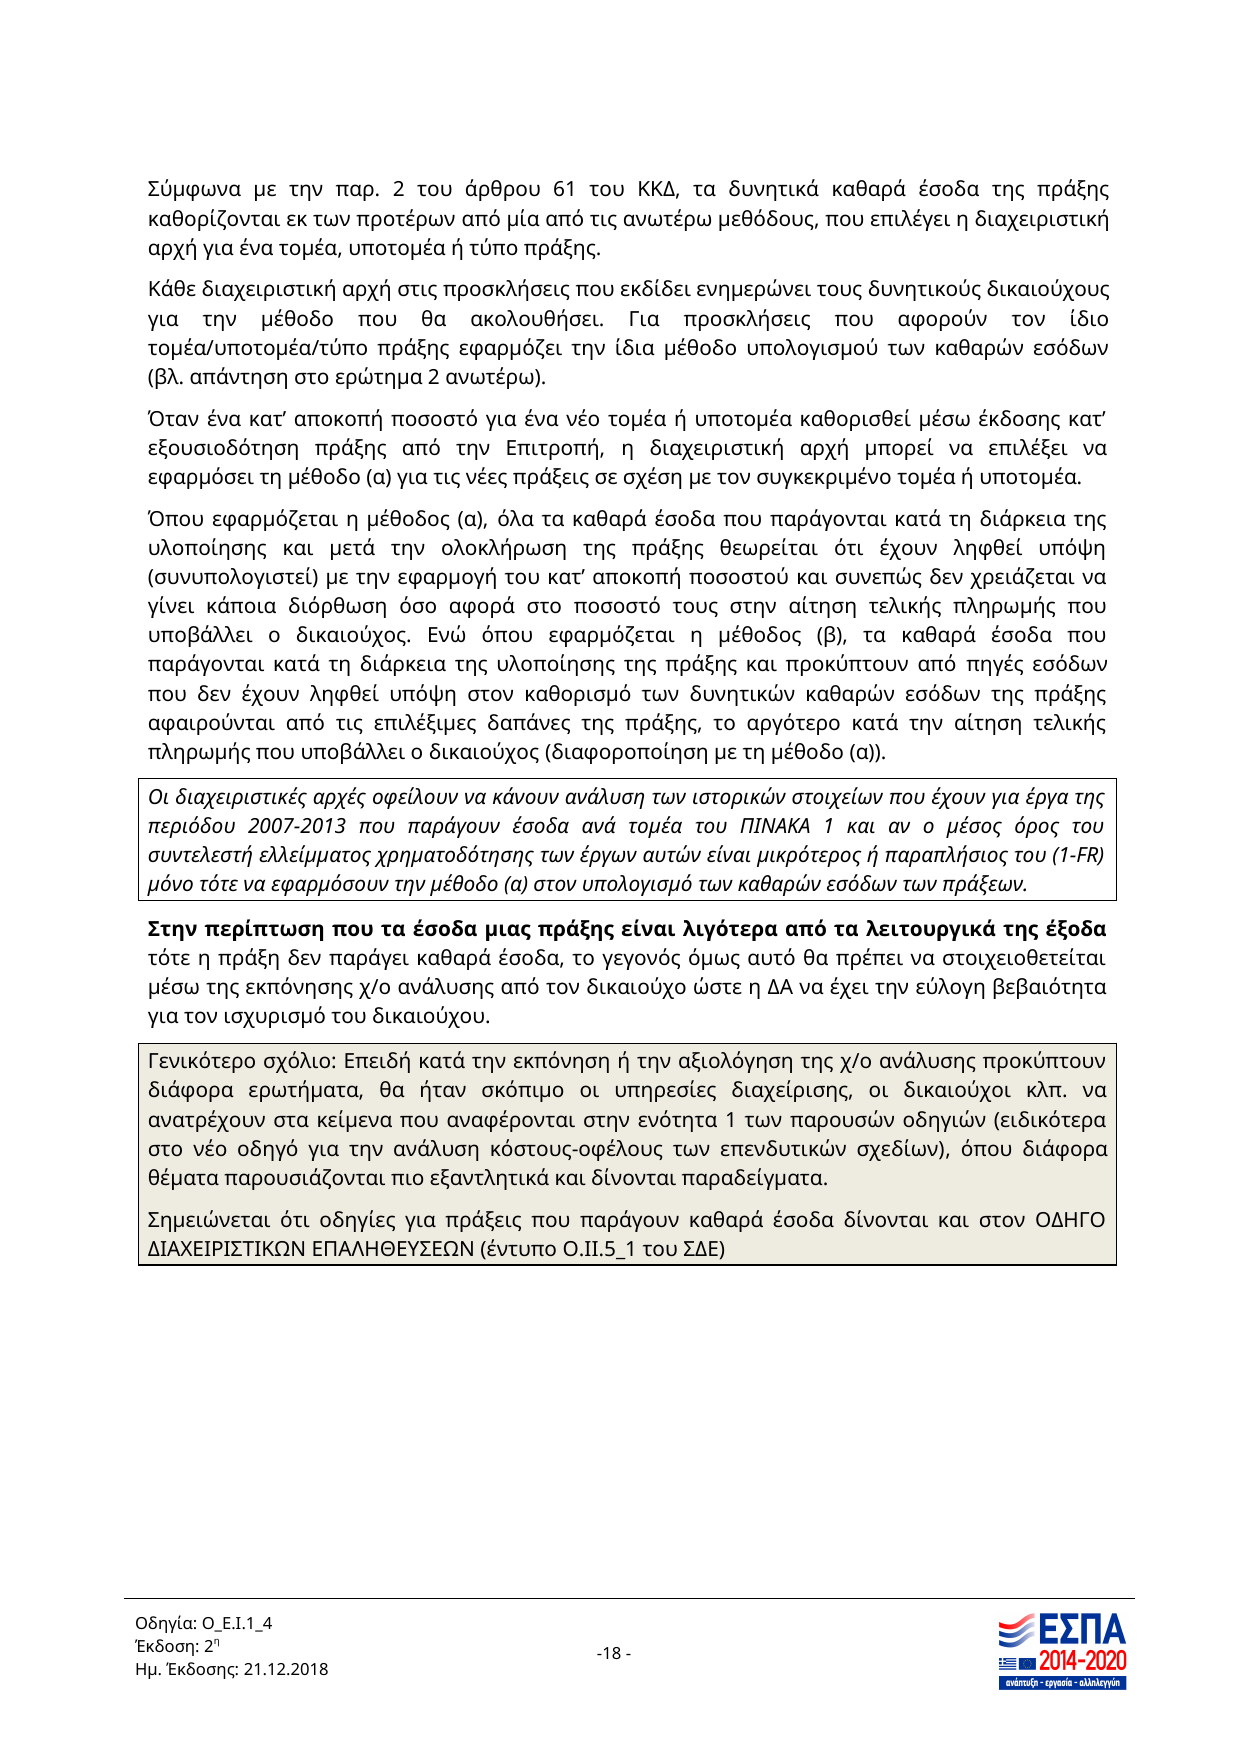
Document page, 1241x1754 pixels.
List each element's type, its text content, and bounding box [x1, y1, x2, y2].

text Όπου εφαρμόζεται η μέθοδος (α), όλα τα καθαρά έσοδα που παράγονται κατά τη διάρκεια της υλοποίησης και μετά την ολοκλήρωση της πράξης θεωρείται ότι έχουν ληφθεί υπόψη (συνυπολογιστεί) με την εφαρμογή του κατ’ αποκοπή ποσοστού και συνεπώς δεν χρειάζεται να γίνει κάποια διόρθωση όσο αφορά στο ποσοστό τους στην αίτηση τελικής πληρωμής που υποβάλλει ο δικαιούχος. Ενώ όπου εφαρμόζεται η μέθοδος (β), τα καθαρά έσοδα που παράγονται κατά τη διάρκεια της υλοποίησης της πράξης και προκύπτουν από πηγές εσόδων που δεν έχουν ληφθεί υπόψη στον καθορισμό των δυνητικών καθαρών εσόδων της πράξης αφαιρούνται από τις επιλέξιμες δαπάνες της πράξης, το αργότερο κατά την αίτηση τελικής πληρωμής που υποβάλλει ο δικαιούχος (διαφοροποίηση με τη μέθοδο (α)). [148, 503, 1108, 766]
text Γενικότερο σχόλιο: Επειδή κατά την εκπόνηση ή την αξιολόγηση της χ/ο ανάλυσης προκύπτουν διάφορα ερωτήματα, θα ήταν σκόπιμο οι υπηρεσίες διαχείρισης, οι δικαιούχοι κλπ. να ανατρέχουν στα κείμενα που αναφέρονται στην ενότητα 1 των παρουσών οδηγιών (ειδικότερα στο νέο οδηγό για την ανάλυση κόστους-οφέλους των επενδυτικών σχεδίων), όπου διάφορα θέματα παρουσιάζονται πιο εξαντλητικά και δίνονται παραδείγματα. [139, 1044, 1116, 1192]
text Κάθε διαχειριστική αρχή στις προσκλήσεις που εκδίδει ενημερώνει τους δυνητικούς δικαιούχους για την μέθοδο που θα ακολουθήσει. Για προσκλήσεις που αφορούν τον ίδιο τομέα/υποτομέα/τύπο πράξης εφαρμόζει την ίδια μέθοδο υπολογισμού των καθαρών εσόδων (βλ. απάντηση στο ερώτημα 2 ανωτέρω). [148, 274, 1110, 391]
text Στην περίπτωση που τα έσοδα μιας πράξης είναι λιγότερα από τα λειτουργικά της έξοδα τότε η πράξη δεν παράγει καθαρά έσοδα, το γεγονός όμως αυτό θα πρέπει να στοιχειοθετείται μέσω της εκπόνησης χ/ο ανάλυσης από τον δικαιούχο ώστε η ΔΑ να έχει την εύλογη βεβαιότητα για τον ισχυρισμό του δικαιούχου. [148, 913, 1108, 1030]
text Οι διαχειριστικές αρχές οφείλουν να κάνουν ανάλυση των ιστορικών στοιχείων που έχουν για έργα της περιόδου 2007-2013 που παράγουν έσοδα ανά τομέα του ΠΙΝΑΚΑ 1 και αν ο μέσος όρος του συντελεστή ελλείμματος χρηματοδότησης των έργων αυτών είναι μικρότερος ή παραπλήσιος του (1-FR) μόνο τότε να εφαρμόσουν την μέθοδο (α) στον υπολογισμό των καθαρών εσόδων των πράξεων. [139, 779, 1116, 900]
text Όταν ένα κατ’ αποκοπή ποσοστό για ένα νέο τομέα ή υποτομέα καθορισθεί μέσω έκδοσης κατ’ εξουσιοδότηση πράξης από την Επιτροπή, η διαχειριστική αρχή μπορεί να επιλέξει να εφαρμόσει τη μέθοδο (α) για τις νέες πράξεις σε σχέση με τον συγκεκριμένο τομέα ή υποτομέα. [148, 403, 1108, 491]
text Σύμφωνα με την παρ. 2 του άρθρου 61 του ΚΚΔ, τα δυνητικά καθαρά έσοδα της πράξης καθορίζονται εκ των προτέρων από μία από τις ανωτέρω μεθόδους, που επιλέγει η διαχειριστική αρχή για ένα τομέα, υποτομέα ή τύπο πράξης. [148, 174, 1110, 261]
picture [995, 1611, 1130, 1692]
text Σημειώνεται ότι οδηγίες για πράξεις που παράγουν καθαρά έσοδα δίνονται και στον ΟΔΗΓΟ ΔΙΑΧΕΙΡΙΣΤΙΚΩΝ ΕΠΑΛΗΘΕΥΣΕΩΝ (έντυπο Ο.ΙΙ.5_1 του ΣΔΕ) [139, 1201, 1116, 1264]
